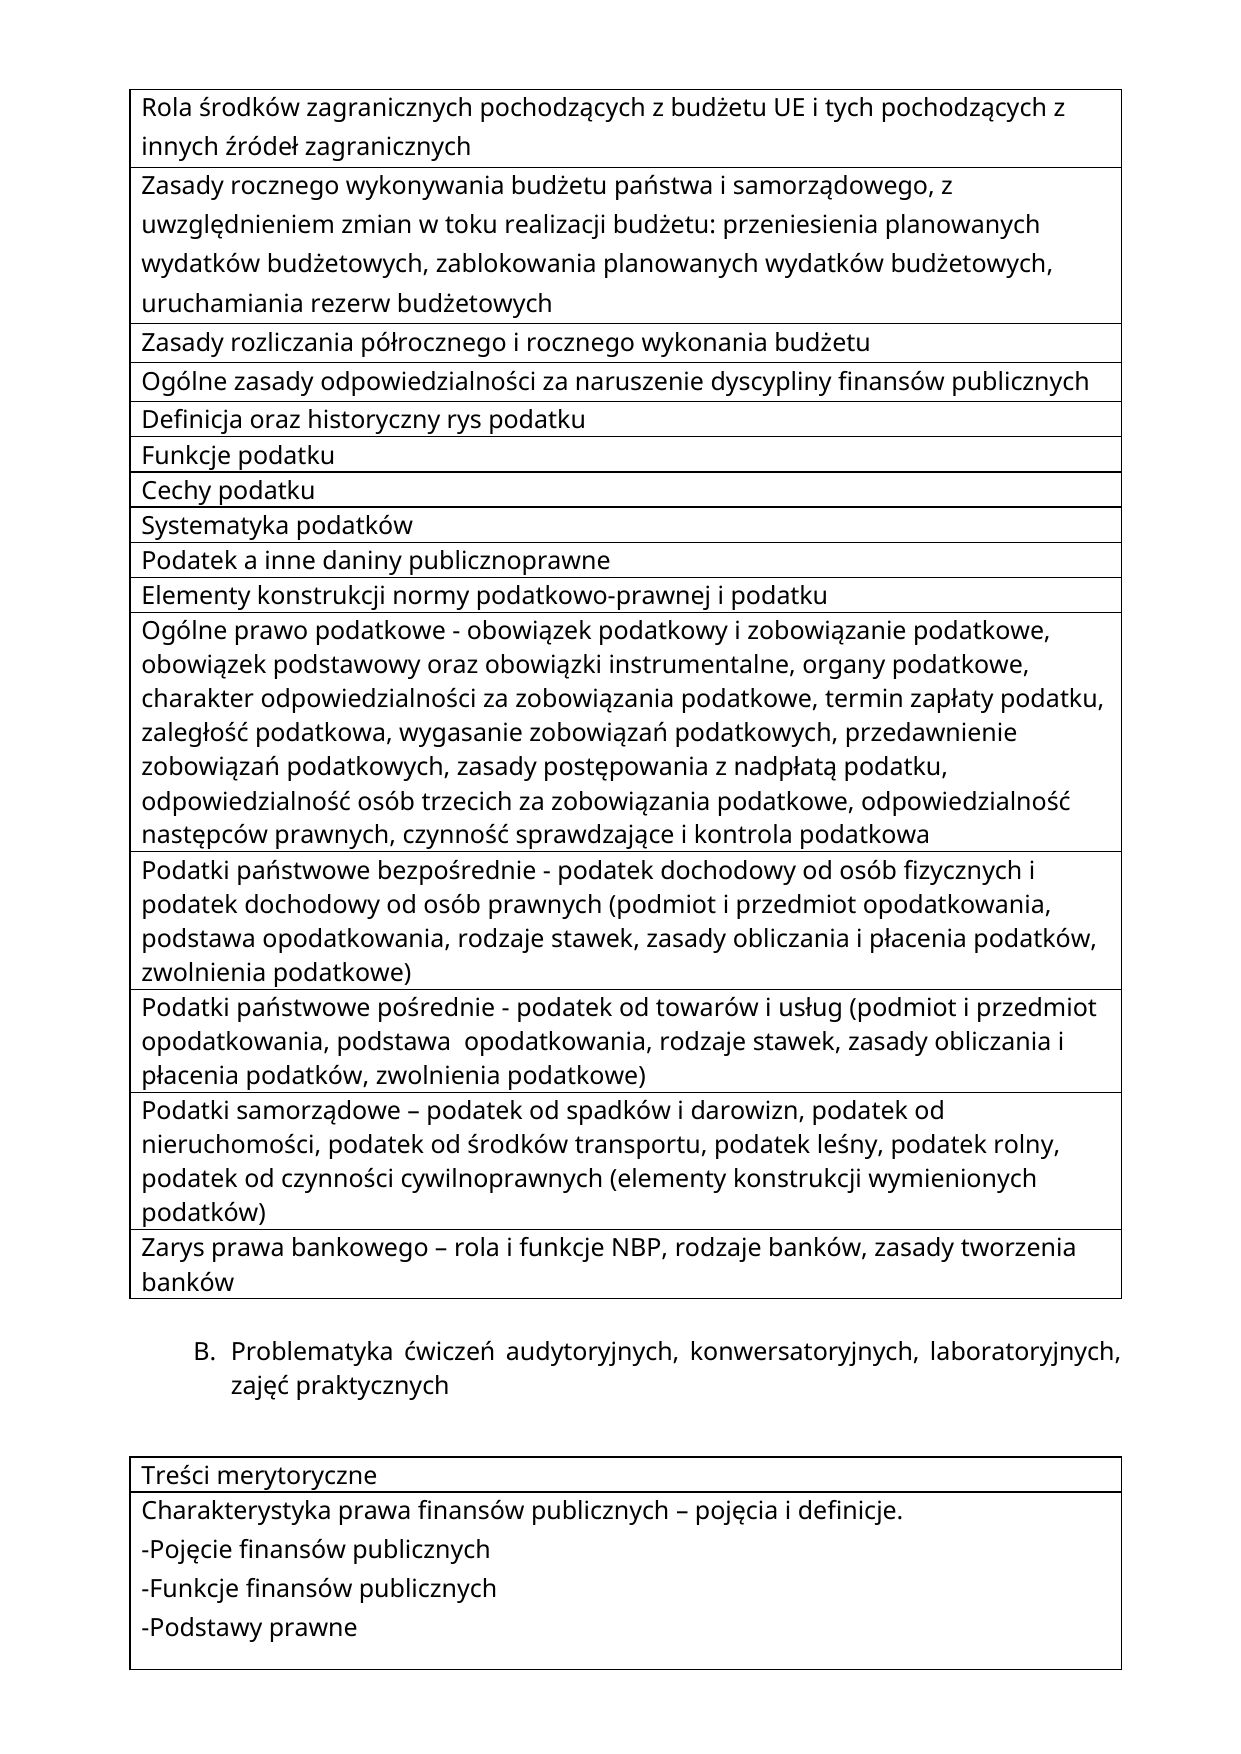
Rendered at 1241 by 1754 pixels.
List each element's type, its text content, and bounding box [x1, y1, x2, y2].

table_cell Funkcje podatku [131, 437, 1121, 471]
list Problematyka ćwiczeń audytoryjnych, konwersatoryjnych, laboratoryjnych, zajęć praktycznych [193, 1333, 1122, 1401]
table_cell Systematyka podatków [131, 508, 1121, 542]
table_cell Zasady rocznego wykonywania budżetu państwa i samorządowego, z uwzględnieniem zmian w toku realizacji budżetu: przeniesienia planowanych wydatków budżetowych, zablokowania planowanych wydatków budżetowych, uruchamiania rezerw budżetowych [131, 168, 1121, 323]
table_cell Ogólne prawo podatkowe - obowiązek podatkowy i zobowiązanie podatkowe, obowiązek podstawowy oraz obowiązki instrumentalne, organy podatkowe, charakter odpowiedzialności za zobowiązania podatkowe, termin zapłaty podatku, zaległość podatkowa, wygasanie zobowiązań podatkowych, przedawnienie zobowiązań podatkowych, zasady postępowania z nadpłatą podatku, odpowiedzialność osób trzecich za zobowiązania podatkowe, odpowiedzialność następców prawnych, czynność sprawdzające i kontrola podatkowa [131, 613, 1121, 851]
table_cell Podatki państwowe bezpośrednie - podatek dochodowy od osób fizycznych i podatek dochodowy od osób prawnych (podmiot i przedmiot opodatkowania, podstawa opodatkowania, rodzaje stawek, zasady obliczania i płacenia podatków, zwolnienia podatkowe) [131, 852, 1121, 988]
table_cell Elementy konstrukcji normy podatkowo-prawnej i podatku [131, 578, 1121, 612]
table_cell Zarys prawa bankowego – rola i funkcje NBP, rodzaje banków, zasady tworzenia banków [131, 1230, 1121, 1298]
table_header Treści merytoryczne [131, 1458, 1121, 1491]
table_cell Podatki państwowe pośrednie - podatek od towarów i usług (podmiot i przedmiot opodatkowania, podstawa opodatkowania, rodzaje stawek, zasady obliczania i płacenia podatków, zwolnienia podatkowe) [131, 990, 1121, 1092]
table_cell Podatki samorządowe – podatek od spadków i darowizn, podatek od nieruchomości, podatek od środków transportu, podatek leśny, podatek rolny, podatek od czynności cywilnoprawnych (elementy konstrukcji wymienionych podatków) [131, 1093, 1121, 1229]
table_cell Podatek a inne daniny publicznoprawne [131, 543, 1121, 577]
table_cell Ogólne zasady odpowiedzialności za naruszenie dyscypliny finansów publicznych [131, 363, 1121, 401]
table_cell Rola środków zagranicznych pochodzących z budżetu UE i tych pochodzących z innych źródeł zagranicznych [131, 90, 1121, 167]
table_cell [131, 1493, 1121, 1669]
table_cell Definicja oraz historyczny rys podatku [131, 402, 1121, 436]
table_cell Zasady rozliczania półrocznego i rocznego wykonania budżetu [131, 324, 1121, 362]
table_cell Cechy podatku [131, 473, 1121, 506]
